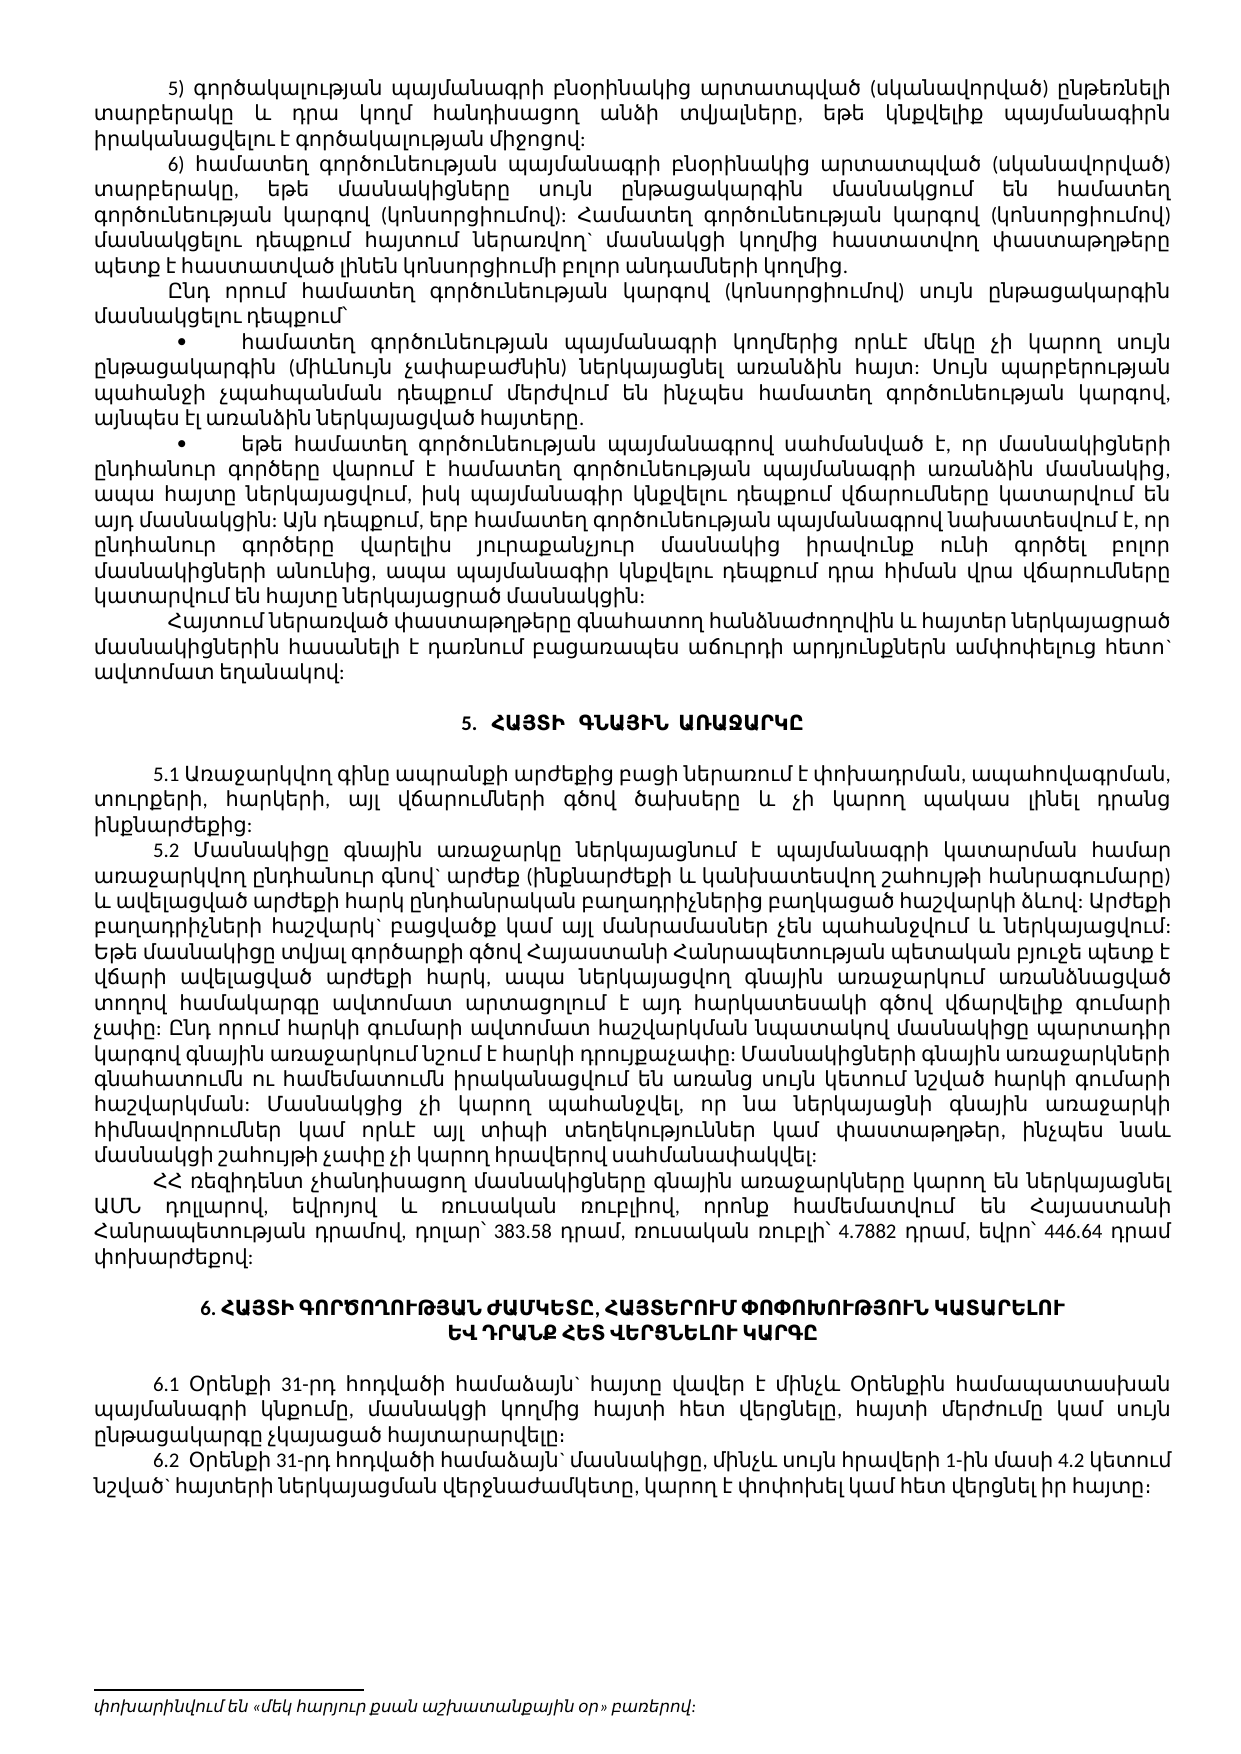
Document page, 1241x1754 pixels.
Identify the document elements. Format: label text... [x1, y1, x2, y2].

text 6.1 Օրենքի 31-րդ հոդվածի համաձայն` հայտը վավեր է մինչև Օրենքին համապատասխան պայմանագրի կնքումը, մասնակցի կողմից հայտի հետ վերցնելը, հայտի մերժումը կամ սույն ընթացակարգը չկայացած հայտարարվելը։ [94, 1371, 1171, 1447]
text Հայտում ներառված փաստաթղթերը գնահատող հանձնաժողովին և հայտեր ներկայացրած մասնակիցներին հասանելի է դառնում բացառապես աճուրդի արդյունքներն ամփոփելուց հետո` ավտոմատ եղանակով: [94, 609, 1171, 685]
text 6. ՀԱՅՏԻ ԳՈՐԾՈՂՈՒԹՅԱՆ ԺԱՄԿԵՏԸ, ՀԱՅՏԵՐՈՒՄ ՓՈՓՈԽՈՒԹՅՈՒՆ ԿԱՏԱՐԵԼՈՒ [94, 1295, 1171, 1320]
text Ընդ որում համատեղ գործունեության կարգով (կոնսորցիումով) սույն ընթացակարգին մասնակցելու դեպքում՝ [94, 278, 1171, 329]
text ՀՀ ռեզիդենտ չհանդիսացող մասնակիցները գնային առաջարկները կարող են ներկայացնել ԱՄՆ դոլլարով, եվրոյով և ռուսական ռուբլիով, որոնք համեմատվում են Հայաստանի Հանրապետության դրամով, դոլար՝ 383.58 դրամ, ռուսական ռուբլի՝ 4.7882 դրամ, եվրո՝ 446.64 դրամ փոխարժեքով: [94, 1168, 1171, 1269]
text 5) գործակալության պայմանագրի բնօրինակից արտատպված (սկանավորված) ընթեռնելի տարբերակը և դրա կողմ հանդիսացող անձի տվյալները, եթե կնքվելիք պայմանագիրն իրականացվելու է գործակալության միջոցով: [94, 75, 1171, 151]
text 6) համատեղ գործունեության պայմանագրի բնօրինակից արտատպված (սկանավորված) տարբերակը, եթե մասնակիցները սույն ընթացակարգին մասնակցում են համատեղ գործունեության կարգով (կոնսորցիումով): Համատեղ գործունեության կարգով (կոնսորցիումով) մասնակցելու դեպքում հայտում ներառվող` մասնակցի կողմից հաստատվող փաստաթղթերը պետք է հաստատված լինեն կոնսորցիումի բոլոր անդամների կողմից. [94, 151, 1171, 278]
text 5. ՀԱՅՏԻ ԳՆԱՅԻՆ ԱՌԱՋԱՐԿԸ [94, 710, 1171, 736]
text 5.2 Մասնակիցը գնային առաջարկը ներկայացնում է պայմանագրի կատարման համար առաջարկվող ընդհանուր գնով` արժեք (ինքնարժեքի և կանխատեսվող շահույթի հանրագումարը) և ավելացված արժեքի հարկ ընդհանրական բաղադրիչներից բաղկացած հաշվարկի ձևով: Արժեքի բաղադրիչների հաշվարկ` բացվածք կամ այլ մանրամասներ չեն պահանջվում և ներկայացվում: Եթե մասնակիցը տվյալ գործարքի գծով Հայաստանի Հանրապետության պետական բյուջե պետք է վճարի ավելացված արժեքի հարկ, ապա ներկայացվող գնային առաջարկում առանձնացված տողով համակարգը ավտոմատ արտացոլում է այդ հարկատեսակի գծով վճարվելիք գումարի չափը: Ընդ որում հարկի գումարի ավտոմատ հաշվարկման նպատակով մասնակիցը պարտադիր կարգով գնային առաջարկում նշում է հարկի դրույքաչափը: Մասնակիցների գնային առաջարկների գնահատումն ու համեմատումն իրականացվում են առանց սույն կետում նշված հարկի գումարի հաշվարկման: Մասնակցից չի կարող պահանջվել, որ նա ներկայացնի գնային առաջարկի հիմնավորումներ կամ որևէ այլ տիպի տեղեկություններ կամ փաստաթղթեր, ինչպես նաև մասնակցի շահույթի չափը չի կարող հրավերով սահմանափակվել: [94, 837, 1171, 1168]
list եթե համատեղ գործունեության պայմանագրով սահմանված է, որ մասնակիցների ընդհանուր գործերը վարում է համատեղ գործունեության պայմանագրի առանձին մասնակից, ապա հայտը ներկայացվում, իսկ պայմանագիր կնքվելու դեպքում վճարումները կատարվում են այդ մասնակցին: Այն դեպքում, երբ համատեղ գործունեության պայմանագրով նախատեսվում է, որ ընդհանուր գործերը վարելիս յուրաքանչյուր մասնակից իրավունք ունի գործել բոլոր մասնակիցների անունից, ապա պայմանագիր կնքվելու դեպքում դրա հիման վրա վճարումները կատարվում են հայտը ներկայացրած մասնակցին: [94, 431, 1171, 609]
text 6.2 Օրենքի 31-րդ հոդվածի համաձայն` մասնակիցը, մինչև սույն հրավերի 1-ին մասի 4.2 կետում նշված` հայտերի ներկայացման վերջնաժամկետը, կարող է փոփոխել կամ հետ վերցնել իր հայտը։ [94, 1447, 1171, 1498]
text ԵՎ ԴՐԱՆՔ ՀԵՏ ՎԵՐՑՆԵԼՈՒ ԿԱՐԳԸ [94, 1320, 1171, 1346]
text 5.1 Առաջարկվող գինը ապրանքի արժեքից բացի ներառում է փոխադրման, ապահովագրման, տուրքերի, հարկերի, այլ վճարումների գծով ծախսերը և չի կարող պակաս լինել դրանց ինքնարժեքից: [94, 761, 1171, 837]
list համատեղ գործունեության պայմանագրի կողմերից որևէ մեկը չի կարող սույն ընթացակարգին (միևնույն չափաբաժնին) ներկայացնել առանձին հայտ: Սույն պարբերության պահանջի չպահպանման դեպքում մերժվում են ինչպես համատեղ գործունեության կարգով, այնպես էլ առանձին ներկայացված հայտերը. [94, 329, 1171, 431]
